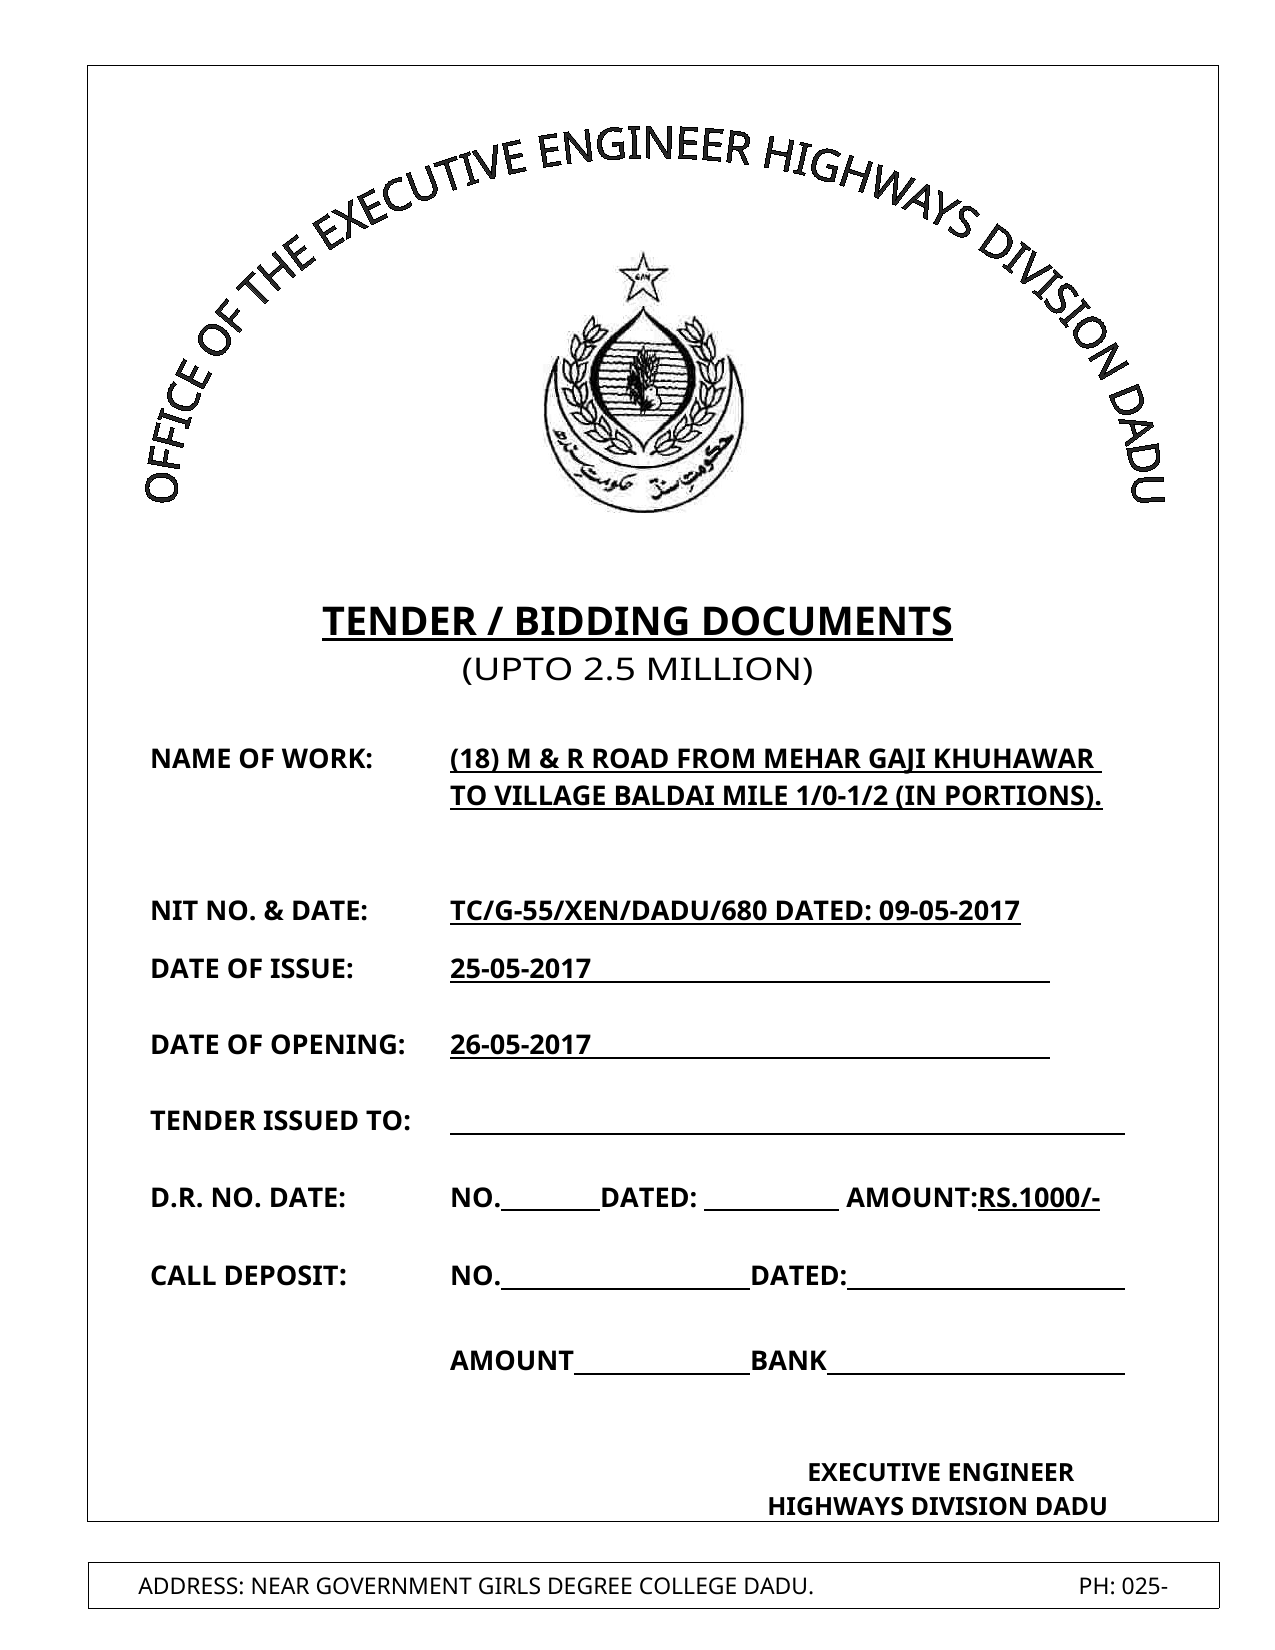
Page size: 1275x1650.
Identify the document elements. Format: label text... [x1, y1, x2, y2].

text CALL DEPOSIT: NO. DATED: [150, 1254, 1125, 1294]
text AMOUNT BANK [150, 1342, 1125, 1378]
text EXECUTIVE ENGINEER [750, 1454, 1125, 1488]
picture [540, 250, 749, 519]
text (UPTO 2.5 MILLION) [150, 647, 1125, 689]
text NIT NO. & DATE: TC/G-55/XEN/DADU/680 DATED: 09-05-2017 [150, 892, 1125, 929]
text DATE OF ISSUE: 25-05-2017 [150, 949, 1125, 986]
text TENDER ISSUED TO: [150, 1102, 1125, 1139]
text NAME OF WORK: (18) M & R Road from Mehar Gaji Khuhawar to village Baldai mile 1/0-1/2 (In portions). [150, 739, 1125, 813]
text HIGHWAYS DIVISION DADU [750, 1488, 1125, 1522]
text TENDER / BIDDING DOCUMENTS [150, 593, 1125, 647]
text DATE OF OPENING: 26-05-2017 [150, 1026, 1125, 1063]
text D.R. NO. DATE: NO. DATED: AMOUNT:RS.1000/- [150, 1178, 1125, 1215]
